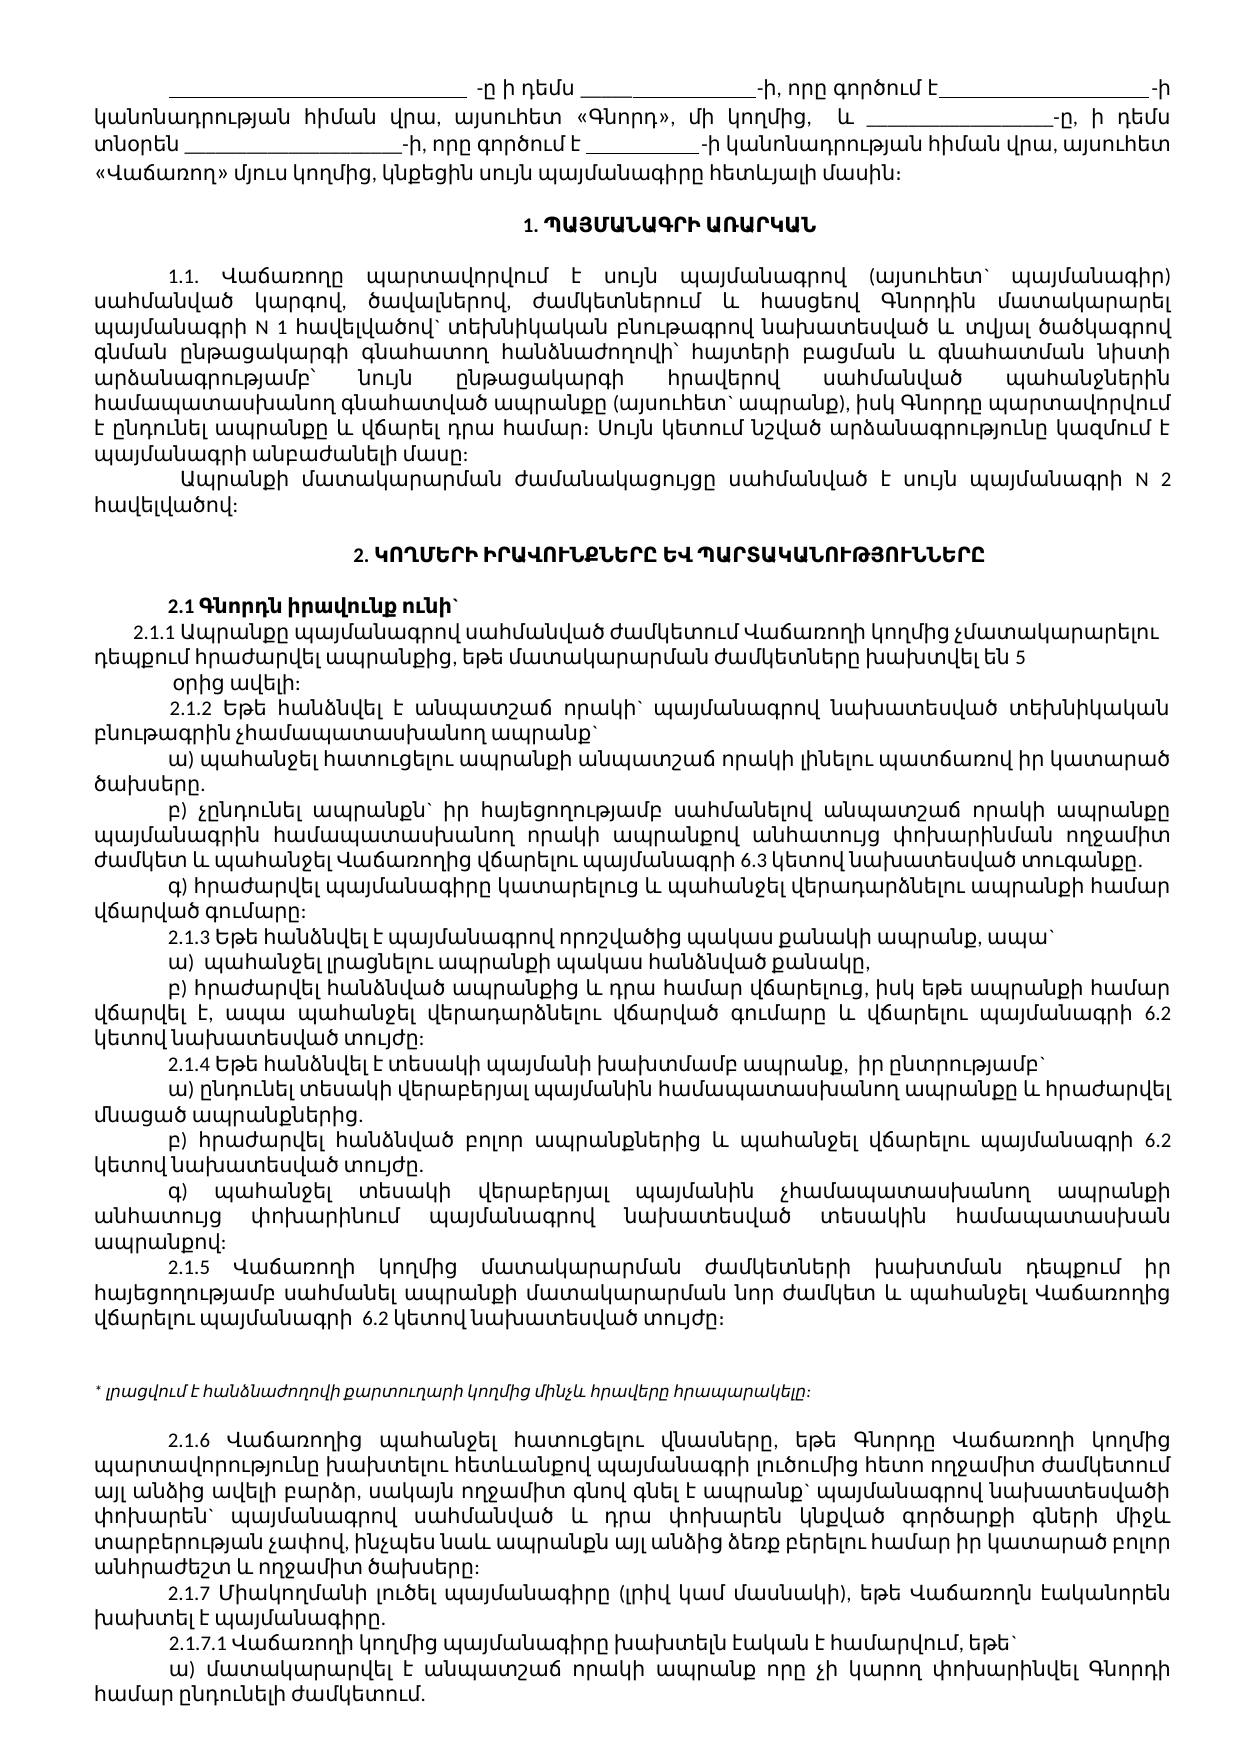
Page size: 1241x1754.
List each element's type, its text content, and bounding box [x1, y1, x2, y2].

text 2.1.7.1 Վաճառողի կողմից պայմանագիրը խախտելն էական է համարվում, եթե` [94, 1631, 1171, 1656]
text 2.1.6 Վաճառողից պահանջել հատուցելու վնասները, եթե Գնորդը Վաճառողի կողմից պարտավորությունը խախտելու հետևանքով պայմանագրի լուծումից հետո ողջամիտ ժամկետում այլ անձից ավելի բարձր, սակայն ողջամիտ գնով գնել է ապրանք` պայմանագրով նախատեսվածի փոխարեն` պայմանագրով սահմանված և դրա փոխարեն կնքված գործարքի գների միջև տարբերության չափով, ինչպես նաև ապրանքն այլ անձից ձեռք բերելու համար իր կատարած բոլոր անհրաժեշտ և ողջամիտ ծախսերը: [94, 1427, 1171, 1580]
text Ապրանքի մատակարարման ժամանակացույցը սահմանված է սույն պայմանագրի N 2 հավելվածով: [94, 466, 1171, 517]
text 2.1.2 Եթե հանձնվել է անպատշաճ որակի` պայմանագրով նախատեսված տեխնիկական բնութագրին չհամապատասխանող ապրանք` [94, 695, 1171, 746]
text բ) չընդունել ապրանքն` իր հայեցողությամբ սահմանելով անպատշաճ որակի ապրանքը պայմանագրին համապատասխանող որակի ապրանքով անհատույց փոխարինման ողջամիտ ժամկետ և պահանջել Վաճառողից վճարելու պայմանագրի 6.3 կետով նախատեսված տուգանքը. [94, 797, 1171, 873]
text 1.1. Վաճառողը պարտավորվում է սույն պայմանագրով (այսուհետ` պայմանագիր) սահմանված կարգով, ծավալներով, ժամկետներում և հասցեով Գնորդին մատակարարել պայմանագրի N 1 հավելվածով` տեխնիկական բնութագրով նախատեսված և տվյալ ծածկագրով գնման ընթացակարգի գնահատող հանձնաժողովի՝ հայտերի բացման և գնահատման նիստի արձանագրությամբ՝ նույն ընթացակարգի հրավերով սահմանված պահանջներին համապատասխանող գնահատված ապրանքը (այսուհետ` ապրանք), իսկ Գնորդը պարտավորվում է ընդունել ապրանքը և վճարել դրա համար։ Սույն կետում նշված արձանագրությունը կազմում է պայմանագրի անբաժանելի մասը: [94, 263, 1171, 466]
text ա) ընդունել տեսակի վերաբերյալ պայմանին համապատասխանող ապրանքը և հրաժարվել մնացած ապրանքներից. [94, 1076, 1171, 1127]
text գ) պահանջել տեսակի վերաբերյալ պայմանին չհամապատասխանող ապրանքի անհատույց փոխարինում պայմանագրով նախատեսված տեսակին համապատասխան ապրանքով: [94, 1178, 1171, 1254]
text գ) հրաժարվել պայմանագիրը կատարելուց և պահանջել վերադարձնելու ապրանքի համար վճարված գումարը: [94, 873, 1171, 924]
text 2.1.7 Միակողմանի լուծել պայմանագիրը (լրիվ կամ մասնակի), եթե Վաճառողն էականորեն խախտել է պայմանագիրը. [94, 1580, 1171, 1631]
text 2.1.3 Եթե հանձնվել է պայմանագրով որոշվածից պակաս քանակի ապրանք, ապա` [94, 924, 1171, 949]
text օրից ավելի: [94, 670, 1171, 695]
text բ) հրաժարվել հանձնված ապրանքից և դրա համար վճարելուց, իսկ եթե ապրանքի համար վճարվել է, ապա պահանջել վերադարձնելու վճարված գումարը և վճարելու պայմանագրի 6.2 կետով նախատեսված տույժը: [94, 975, 1171, 1051]
text ա) պահանջել հատուցելու ապրանքի անպատշաճ որակի լինելու պատճառով իր կատարած ծախսերը. [94, 746, 1171, 797]
text 2.1 Գնորդն իրավունք ունի` [94, 593, 1171, 619]
text բ) հրաժարվել հանձնված բոլոր ապրանքներից և պահանջել վճարելու պայմանագրի 6.2 կետով նախատեսված տույժը. [94, 1127, 1171, 1178]
text 2.1.5 Վաճառողի կողմից մատակարարման ժամկետների խախտման դեպքում իր հայեցողությամբ սահմանել ապրանքի մատակարարման նոր ժամկետ և պահանջել Վաճառողից վճարելու պայմանագրի 6.2 կետով նախատեսված տույժը։ [94, 1254, 1171, 1331]
text ա) պահանջել լրացնելու ապրանքի պակաս հանձնված քանակը, [94, 949, 1171, 975]
text * լրացվում է հանձնաժողովի քարտուղարի կողմից մինչև հրավերը հրապարակելը: [94, 1381, 1171, 1402]
text 1. ՊԱՅՄԱՆԱԳՐԻ ԱՌԱՐԿԱՆ [94, 212, 1171, 238]
text 2.1.1 Ապրանքը պայմանագրով սահմանված ժամկետում Վաճառողի կողմից չմատակարարելու դեպքում հրաժարվել ապրանքից, եթե մատակարարման ժամկետները խախտվել են 5 [94, 619, 1171, 670]
text 2. ԿՈՂՄԵՐԻ ԻՐԱՎՈՒՆՔՆԵՐԸ ԵՎ ՊԱՐՏԱԿԱՆՈՒԹՅՈՒՆՆԵՐԸ [94, 543, 1171, 568]
text -ը ի դեմս _____ -ի, որը գործում է -ի կանոնադրության հիման վրա, այսուհետ «Գնորդ», մի կողմից, և __________________-ը, ի դեմս տնօրեն _____________________-ի, որը գործում է -ի կանոնադրության հիման վրա, այսուհետ «Վաճառող» մյուս կողմից, կնքեցին սույն պայմանագիրը հետևյալի մասին։ [94, 75, 1171, 187]
text ա) մատակարարվել է անպատշաճ որակի ապրանք որը չի կարող փոխարինվել Գնորդի համար ընդունելի ժամկետում. [94, 1656, 1171, 1707]
text 2.1.4 Եթե հանձնվել է տեսակի պայմանի խախտմամբ ապրանք, իր ընտրությամբ` [94, 1051, 1171, 1076]
